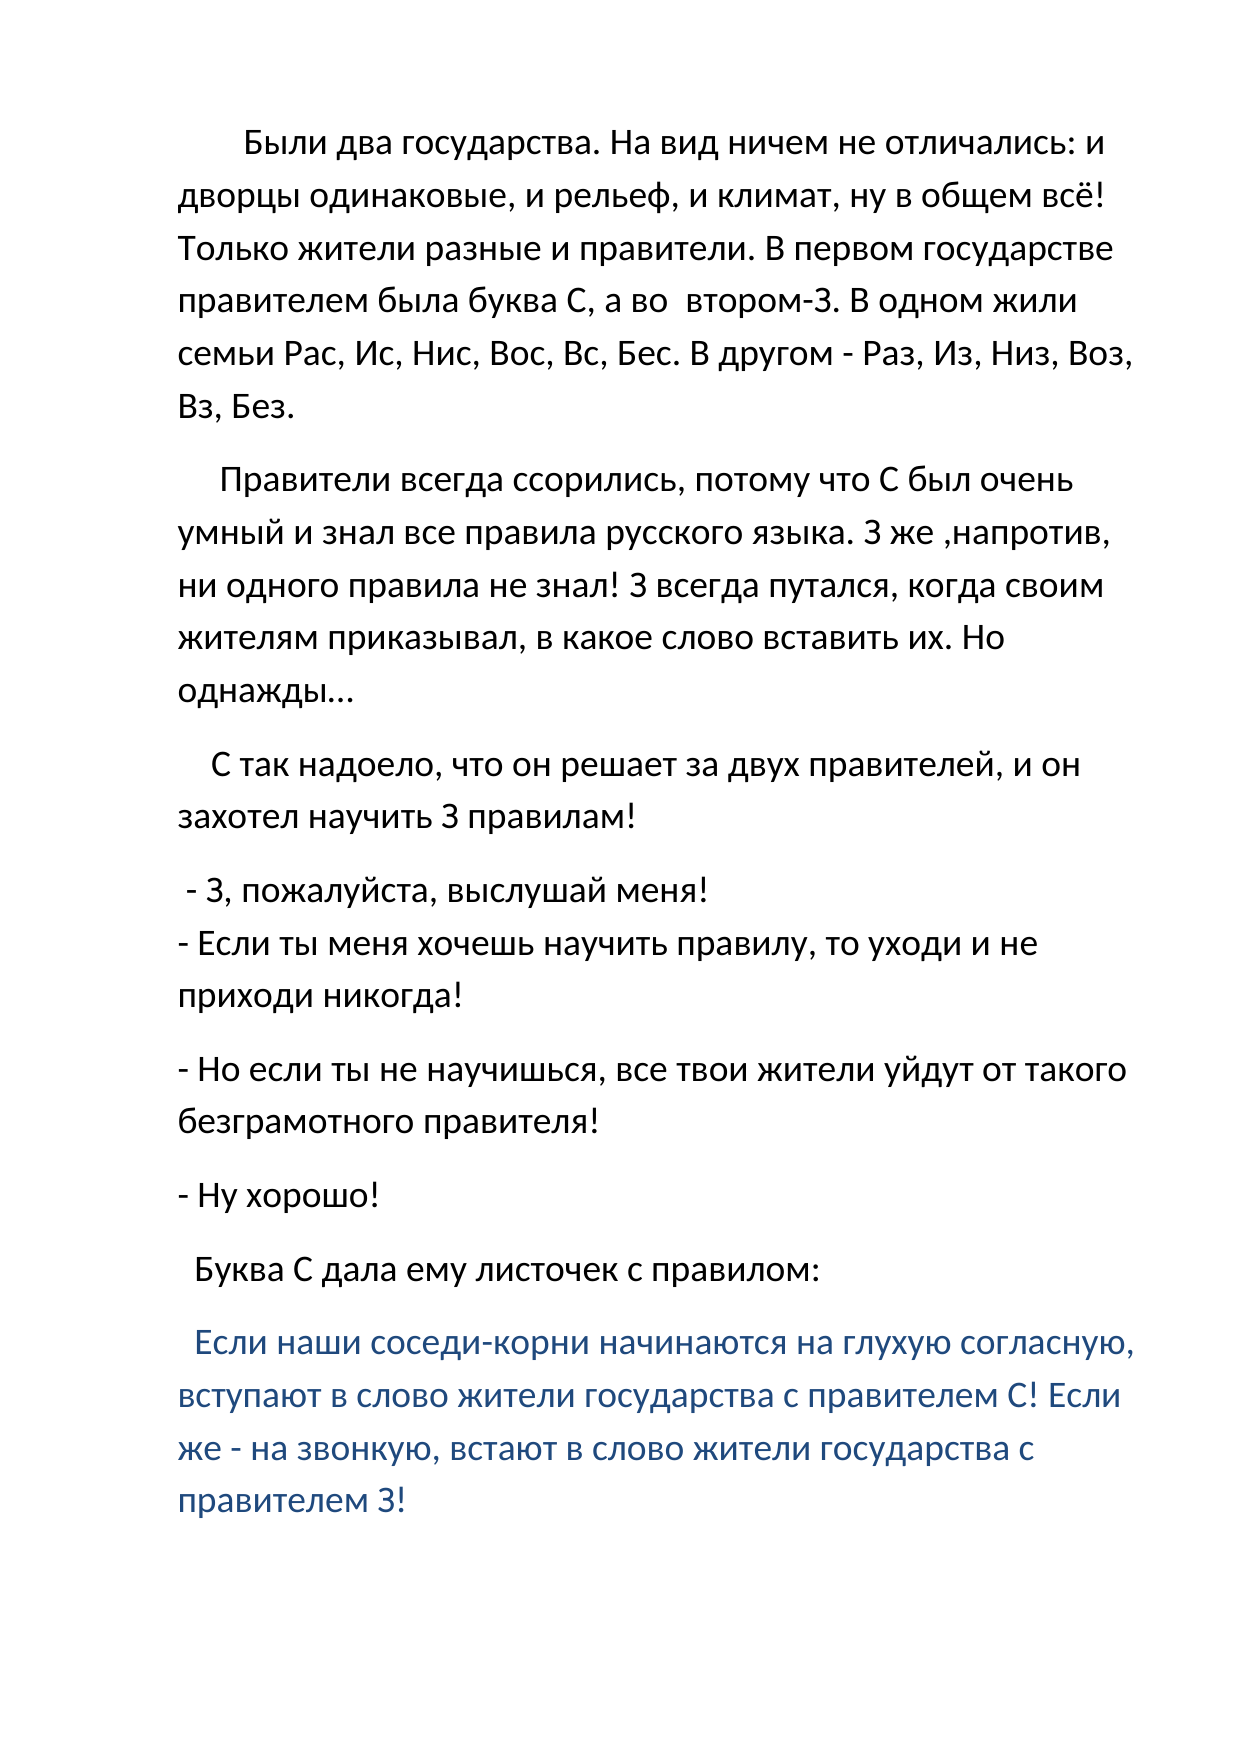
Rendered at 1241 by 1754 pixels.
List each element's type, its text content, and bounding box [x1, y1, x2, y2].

text С так надоело, что он решает за двух правителей, и он захотел научить З правилам! [177, 739, 1152, 838]
text Буква С дала ему листочек с правилом: [177, 1244, 1152, 1290]
text - Но если ты не научишься, все твои жители уйдут от такого безграмотного правителя! [177, 1045, 1152, 1143]
text Если наши соседи-корни начинаются на глухую согласную, вступают в слово жители государства с правителем С! Если же - на звонкую, встают в слово жители государства с правителем З! [177, 1318, 1152, 1522]
text - З, пожалуйста, выслушай меня! - Если ты меня хочешь научить правилу, то уходи и не приходи никогда! [177, 866, 1152, 1017]
text - Ну хорошо! [177, 1171, 1152, 1217]
text Были два государства. На вид ничем не отличались: и дворцы одинаковые, и рельеф, и климат, ну в общем всё! Только жители разные и правители. В первом государстве правителем была буква С, а во втором-З. В одном жили семьи Рас, Ис, Нис, Вос, Вс, Бес. В другом - Раз, Из, Низ, Воз, Вз, Без. [177, 118, 1152, 427]
text Правители всегда ссорились, потому что С был очень умный и знал все правила русского языка. З же ,напротив, ни одного правила не знал! З всегда путался, когда своим жителям приказывал, в какое слово вставить их. Но однажды… [177, 455, 1152, 712]
